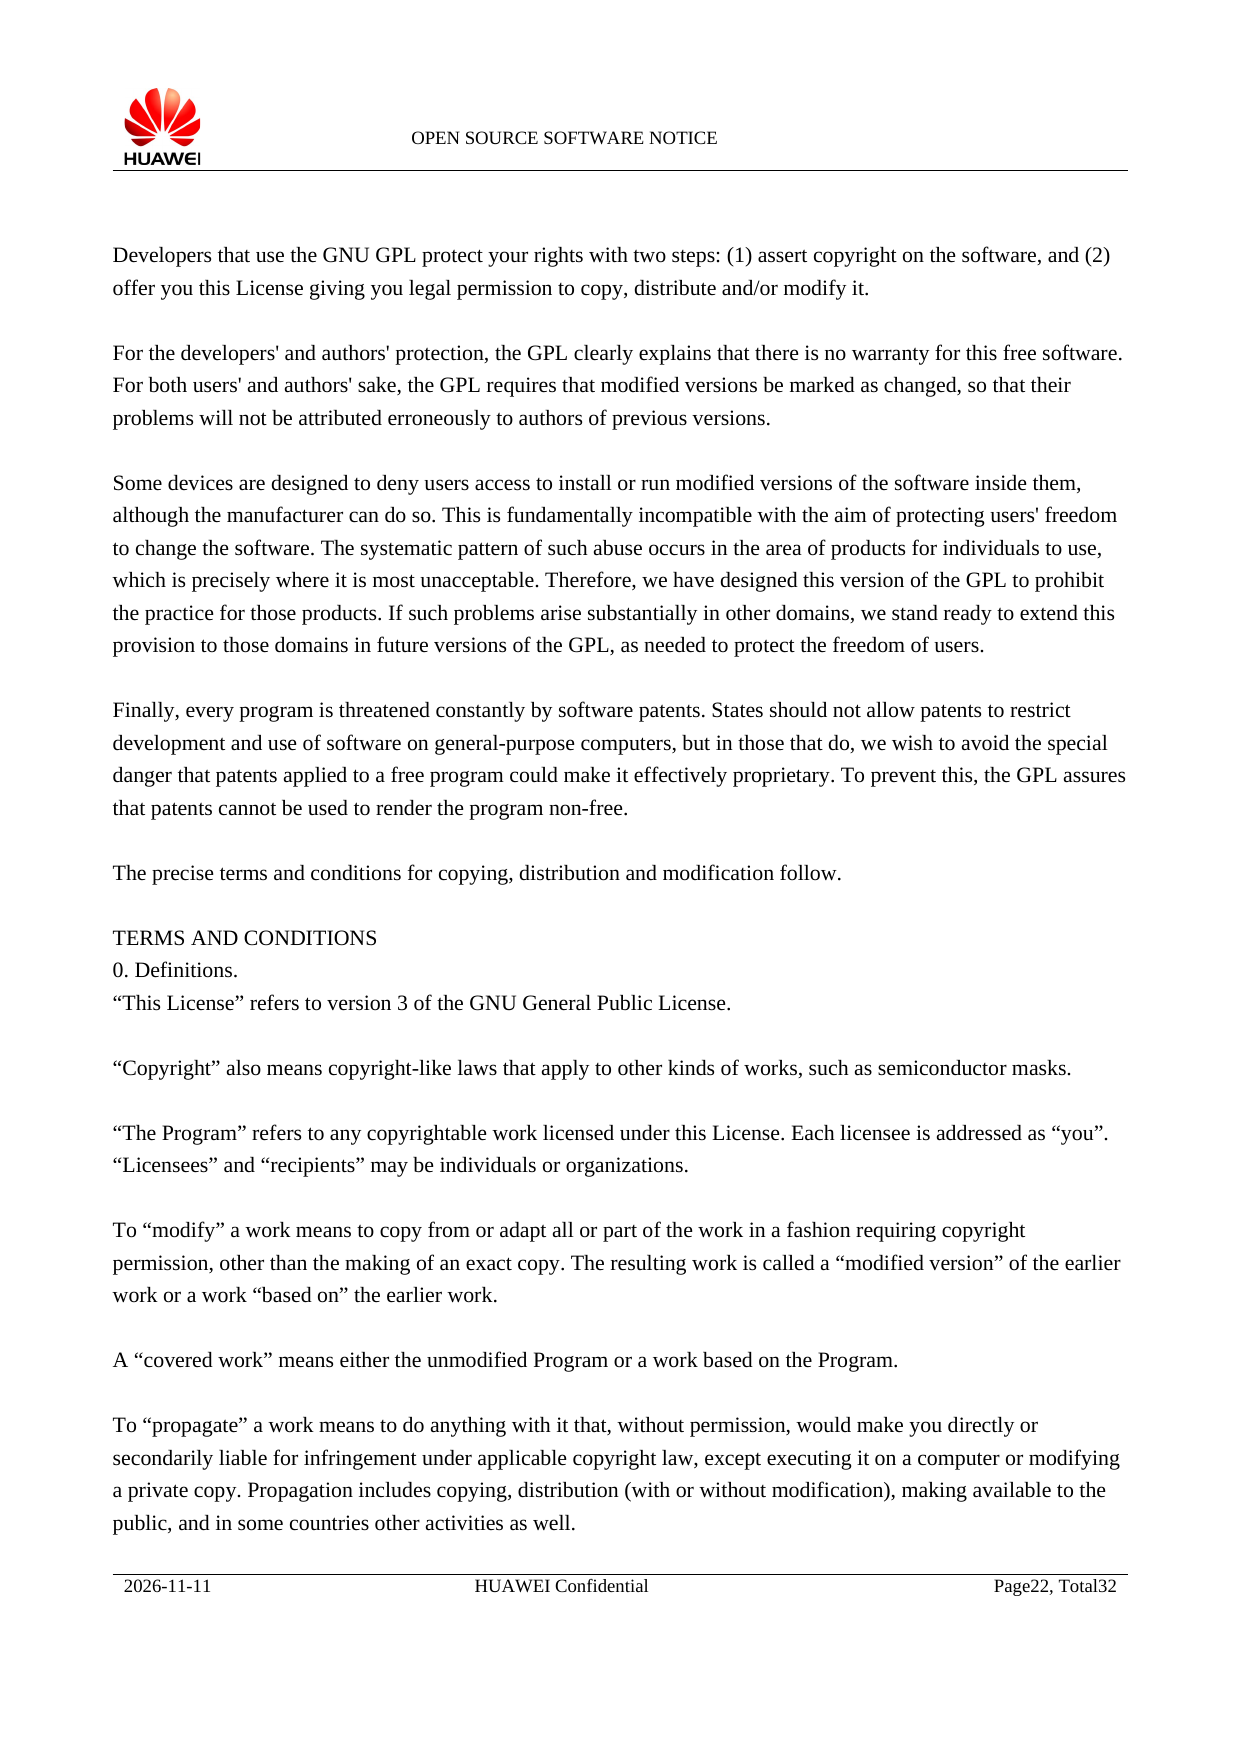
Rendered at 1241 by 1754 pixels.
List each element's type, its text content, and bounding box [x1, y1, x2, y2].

picture [124, 88, 201, 165]
